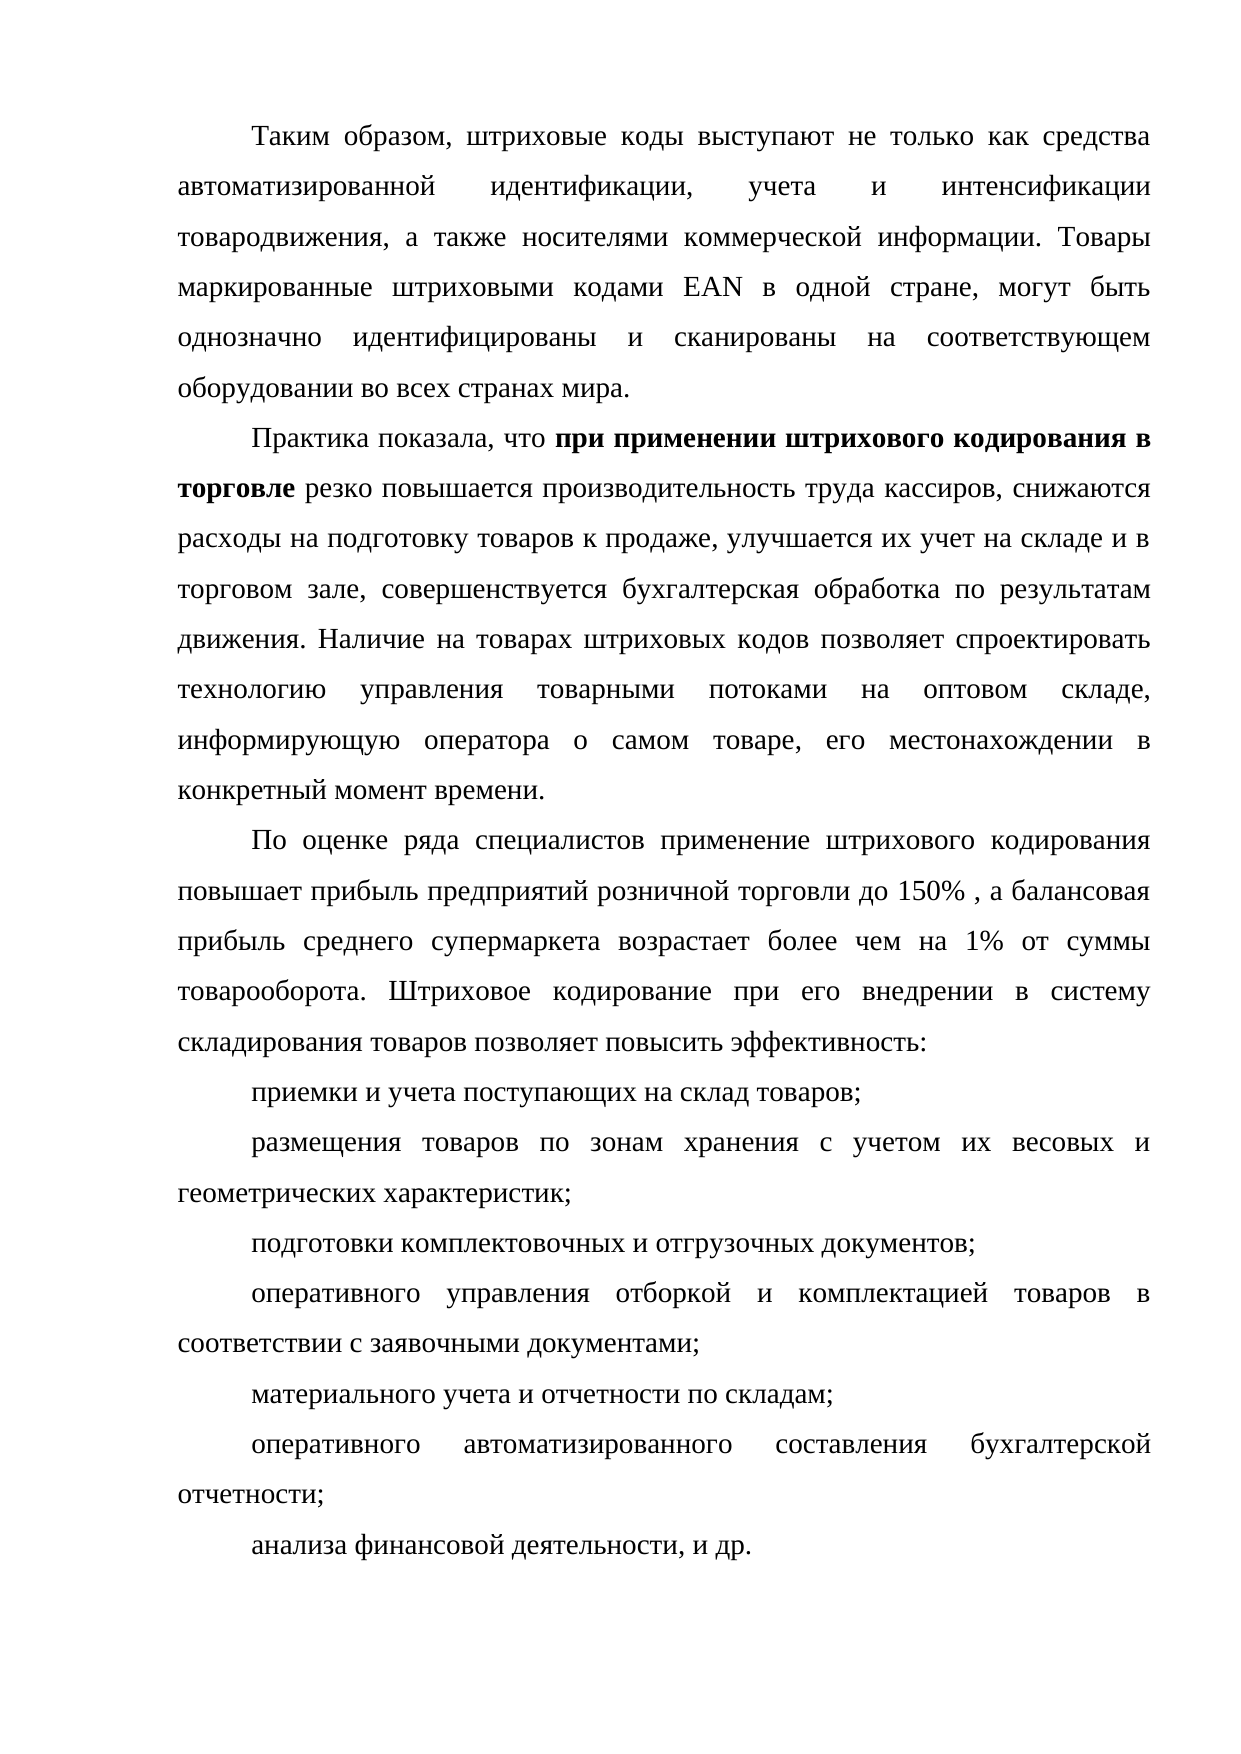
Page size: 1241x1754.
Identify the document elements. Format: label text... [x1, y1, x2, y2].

text материального учета и отчетности по складам; [177, 1376, 1152, 1409]
text приемки и учета поступающих на склад товаров; [177, 1074, 1152, 1108]
text Таким образом, штриховые коды выступают не только как средства автоматизированной идентификации, учета и интенсификации товародвижения, а также носителями коммерческой информации. Товары маркированные штриховыми кодами EAN в одной стране, могут быть однозначно идентифицированы и сканированы на соответствующем оборудовании во всех странах мира. [177, 118, 1152, 403]
text анализа финансовой деятельности, и др. [177, 1527, 1152, 1560]
text оперативного автоматизированного составления бухгалтерской отчетности; [177, 1426, 1152, 1510]
text подготовки комплектовочных и отгрузочных документов; [177, 1225, 1152, 1258]
text оперативного управления отборкой и комплектацией товаров в соответствии с заявочными документами; [177, 1275, 1152, 1359]
text Практика показала, что при применении штрихового кодирования в торговле резко повышается производительность труда кассиров, снижаются расходы на подготовку товаров к продаже, улучшается их учет на складе и в торговом зале, совершенствуется бухгалтерская обработка по результатам движения. Наличие на товарах штриховых кодов позволяет спроектировать технологию управления товарными потоками на оптовом складе, информирующую оператора о самом товаре, его местонахождении в конкретный момент времени. [177, 420, 1152, 806]
text По оценке ряда специалистов применение штрихового кодирования повышает прибыль предприятий розничной торговли до 150% , а балансовая прибыль среднего супермаркета возрастает более чем на 1% от суммы товарооборота. Штриховое кодирование при его внедрении в систему складирования товаров позволяет повысить эффективность: [177, 822, 1152, 1057]
text размещения товаров по зонам хранения с учетом их весовых и геометрических характеристик; [177, 1124, 1152, 1208]
